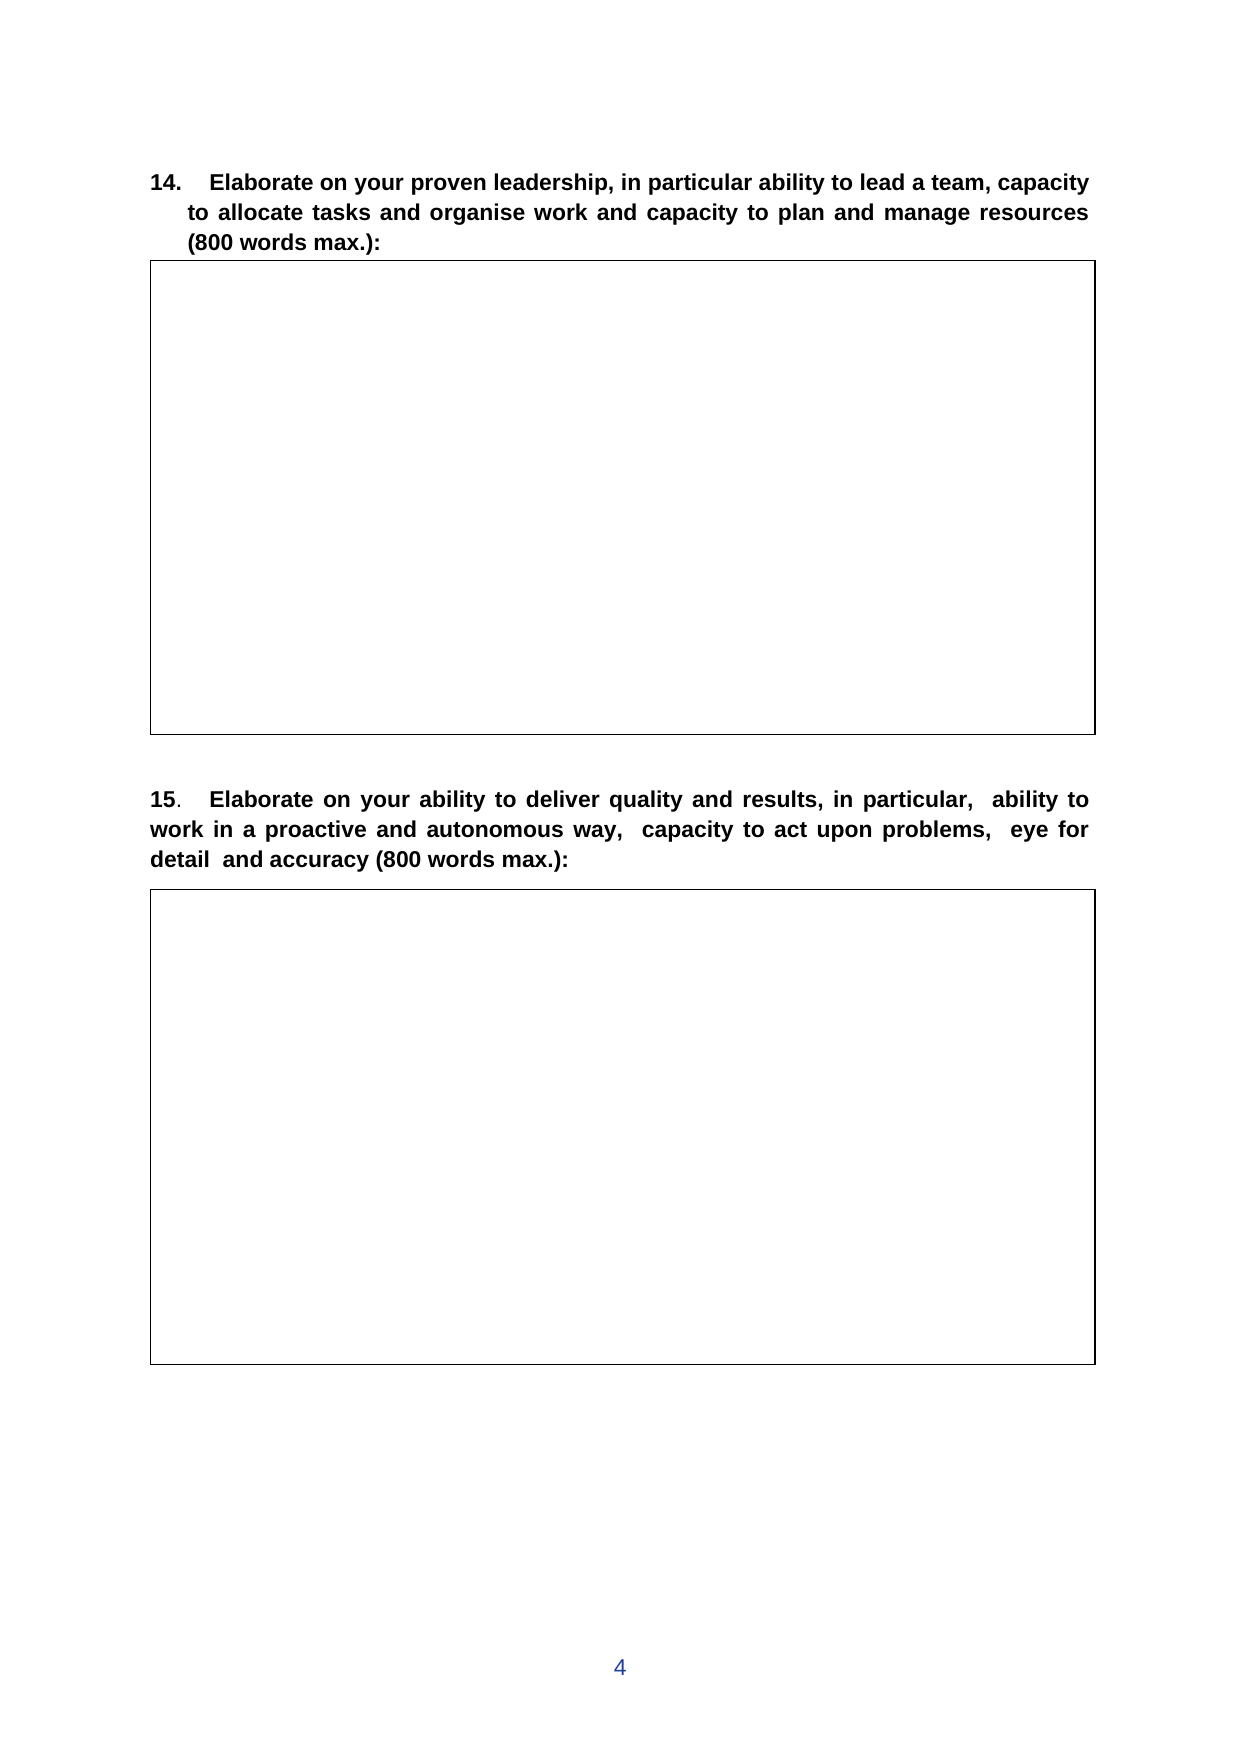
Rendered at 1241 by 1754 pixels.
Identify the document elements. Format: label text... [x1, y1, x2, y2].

table_header [151, 261, 1094, 734]
table_header [151, 890, 1094, 1363]
subtitle Elaborate on your proven leadership, in particular ability to lead a team, capacity to allocate tasks and organise work and capacity to plan and manage resources (800 words max.): [150, 169, 1090, 256]
subtitle 15. Elaborate on your ability to deliver quality and results, in particular, ability to work in a proactive and autonomous way, capacity to act upon problems, eye for detail and accuracy (800 words max.): [150, 786, 1090, 873]
